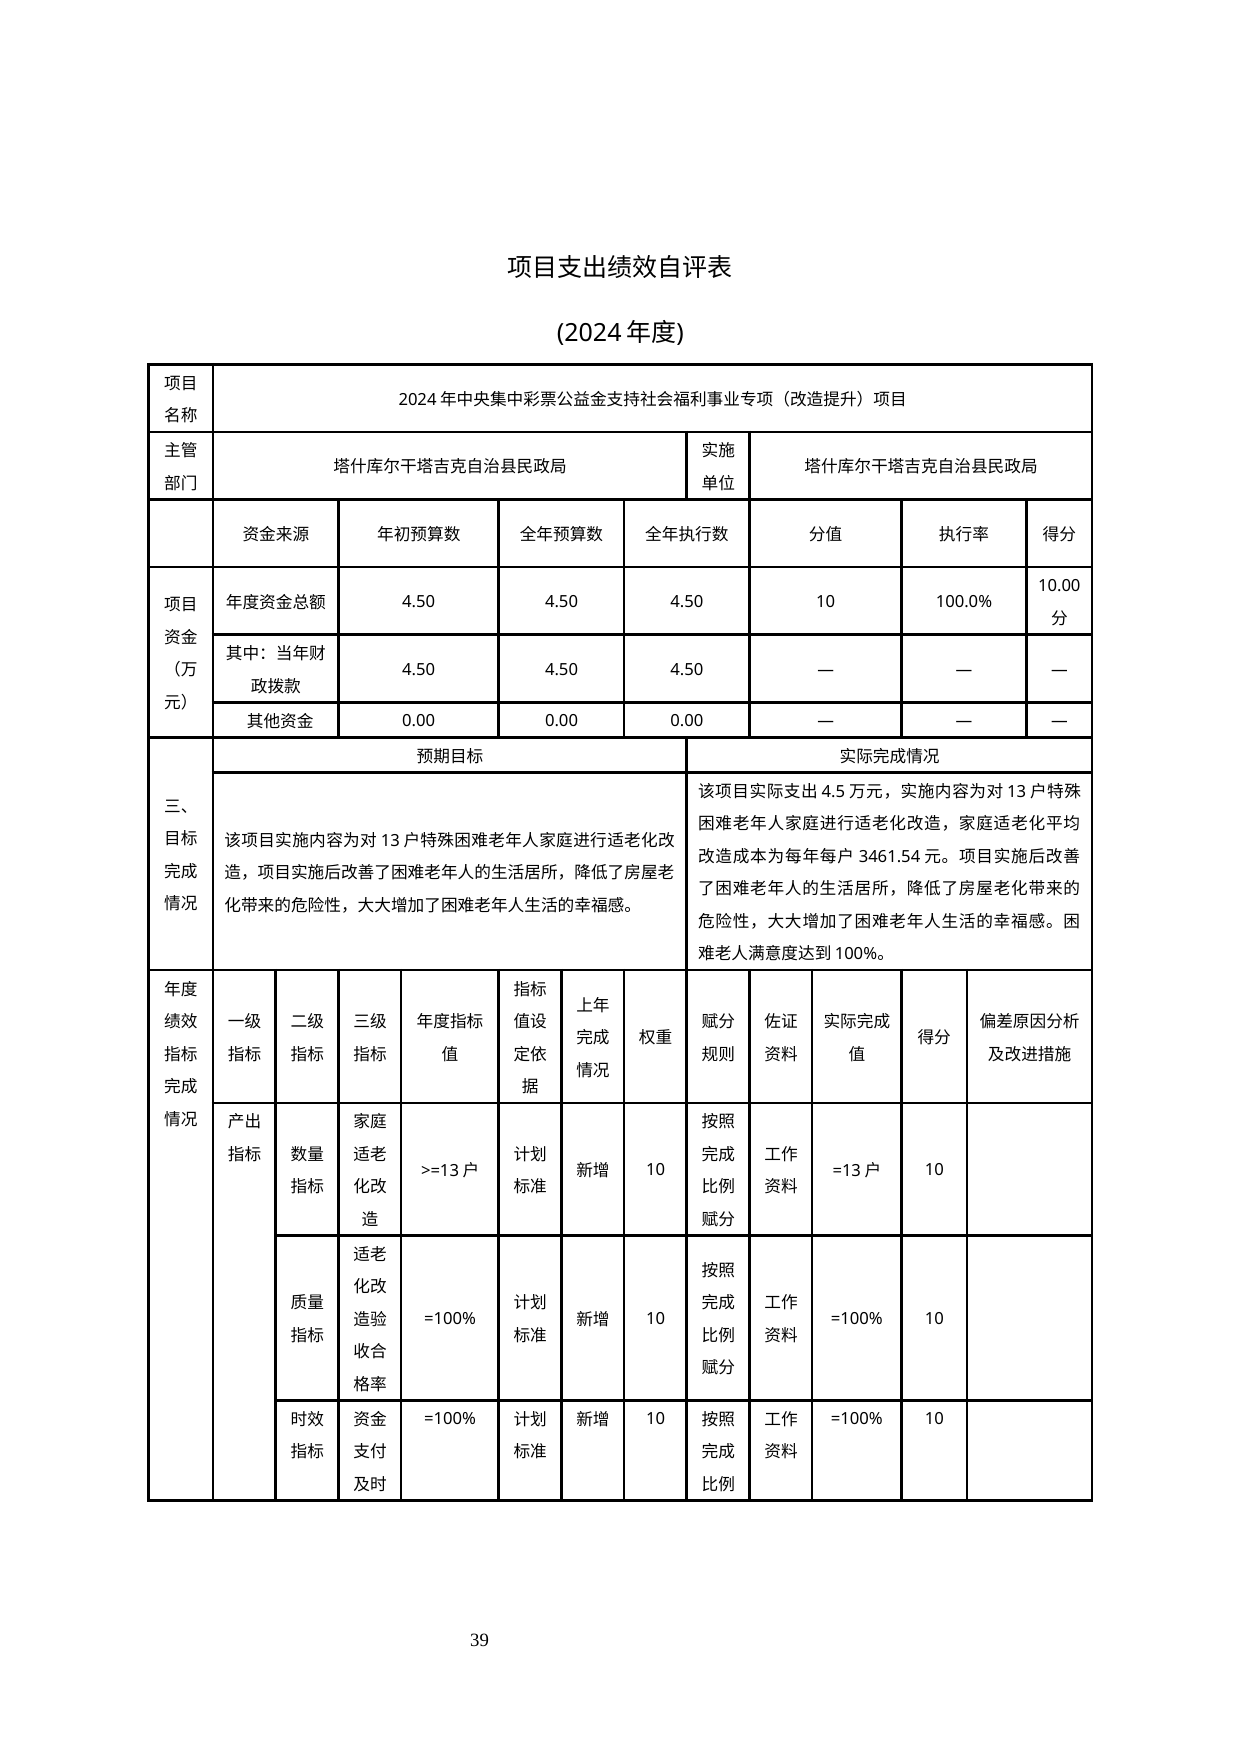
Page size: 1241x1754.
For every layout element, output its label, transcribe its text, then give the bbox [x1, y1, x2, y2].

table_cell 实施单位 [688, 433, 748, 498]
table_cell =100% [813, 1402, 900, 1499]
table_cell 按照完成比例赋分 [688, 1237, 748, 1399]
table_cell 4.50 [340, 636, 497, 701]
table_cell (2024年度) [148, 298, 1092, 363]
table_cell — [751, 704, 900, 736]
table_cell 资金支付及时率 [340, 1402, 400, 1499]
table_cell 年度绩效指标完成情况 [150, 971, 212, 1499]
table_cell 0.00 [625, 704, 748, 736]
table_cell 全年执行数 [625, 501, 748, 566]
table_cell 赋分规则 [688, 971, 748, 1101]
table_cell 上年完成情况 [563, 971, 623, 1101]
table_cell 4.50 [500, 568, 623, 633]
table_cell 按照完成比例赋分 [688, 1104, 748, 1234]
table_cell 资金来源 [214, 501, 337, 566]
table_cell 偏差原因分析及改进措施 [968, 971, 1091, 1101]
table_cell 0.00 [340, 704, 497, 736]
table_cell 该项目实施内容为对13户特殊困难老年人家庭进行适老化改造，项目实施后改善了困难老年人的生活居所，降低了房屋老化带来的危险性，大大增加了困难老年人生活的幸福感。 [214, 774, 685, 969]
table_cell 4.50 [340, 568, 497, 633]
table_cell 0.00 [500, 704, 623, 736]
table_cell 主管部门 [150, 433, 212, 498]
table_cell 家庭适老化改造 [340, 1104, 400, 1234]
table_cell [968, 1104, 1091, 1234]
table_cell 二级指标 [277, 971, 337, 1101]
table_cell 10 [625, 1402, 685, 1499]
table_cell 其中：当年财政拨款 [214, 636, 337, 701]
table_cell — [903, 704, 1025, 736]
table_cell 全年预算数 [500, 501, 623, 566]
table_cell — [1028, 704, 1091, 736]
table_cell 数量指标 [277, 1104, 337, 1234]
table_cell 计划标准 [500, 1104, 560, 1234]
table_cell 一级指标 [214, 971, 274, 1101]
table_cell 产出指标 [214, 1104, 274, 1499]
table_cell 工作资料 [751, 1237, 811, 1399]
table_cell 4.50 [625, 568, 748, 633]
table_cell 其他资金 [214, 704, 337, 736]
table_cell — [903, 636, 1025, 701]
table_cell 执行率 [903, 501, 1025, 566]
table_cell 三、目标完成情况 [150, 739, 212, 969]
table_cell 实际完成值 [813, 971, 900, 1101]
table_cell 年度指标值 [402, 971, 497, 1101]
table_cell 该项目实际支出4.5万元，实施内容为对13户特殊困难老年人家庭进行适老化改造，家庭适老化平均改造成本为每年每户3461.54元。项目实施后改善了困难老年人的生活居所，降低了房屋老化带来的危险性，大大增加了困难老年人生活的幸福感。困难老人满意度达到100%。 [688, 774, 1091, 969]
table_cell 计划标准 [500, 1402, 560, 1499]
table_cell 工作资料 [751, 1104, 811, 1234]
table_cell 10.00分 [1028, 568, 1091, 633]
table_cell 2024年中央集中彩票公益金支持社会福利事业专项（改造提升）项目 [214, 366, 1091, 431]
table_cell 塔什库尔干塔吉克自治县民政局 [214, 433, 685, 498]
table_cell 年度资金总额 [214, 568, 337, 633]
table_cell 新增 [563, 1104, 623, 1234]
table_cell 计划标准 [500, 1237, 560, 1399]
table_cell 10 [751, 568, 900, 633]
table_cell 时效指标 [277, 1402, 337, 1499]
table_cell 得分 [1028, 501, 1091, 566]
table_cell 10 [903, 1237, 966, 1399]
table_cell 工作资料 [751, 1402, 811, 1499]
table_cell — [751, 636, 900, 701]
table_cell 质量指标 [277, 1237, 337, 1399]
table_cell 权重 [625, 971, 685, 1101]
table_cell =100% [402, 1237, 497, 1399]
table_cell 得分 [903, 971, 966, 1101]
table_cell 适老化改造验收合格率 [340, 1237, 400, 1399]
table_cell 100.0% [903, 568, 1025, 633]
table_cell =13户 [813, 1104, 900, 1234]
table_cell 4.50 [625, 636, 748, 701]
table_cell 按照完成比例赋分 [688, 1402, 748, 1499]
table_cell 10 [625, 1237, 685, 1399]
table_cell 三级指标 [340, 971, 400, 1101]
table_cell =100% [813, 1237, 900, 1399]
table_cell =100% [402, 1402, 497, 1499]
table_cell 分值 [751, 501, 900, 566]
table_cell [968, 1237, 1091, 1399]
table_cell 塔什库尔干塔吉克自治县民政局 [751, 433, 1091, 498]
table_cell 新增 [563, 1402, 623, 1499]
table_cell [150, 501, 212, 566]
table_cell 指标值设定依据 [500, 971, 560, 1101]
table_cell 项目名称 [150, 366, 212, 431]
table_cell 10 [903, 1104, 966, 1234]
table_cell 10 [625, 1104, 685, 1234]
table_cell 10 [903, 1402, 966, 1499]
table_cell 佐证资料 [751, 971, 811, 1101]
table_cell 预期目标 [214, 739, 685, 771]
table_cell 实际完成情况 [688, 739, 1091, 771]
table_cell 新增 [563, 1237, 623, 1399]
table_cell 4.50 [500, 636, 623, 701]
table_header 项目支出绩效自评表 [148, 233, 1092, 298]
table_cell 项目资金 （万元） [150, 568, 212, 736]
table_cell [968, 1402, 1091, 1499]
table_cell — [1028, 636, 1091, 701]
table_cell 年初预算数 [340, 501, 497, 566]
table_cell >=13户 [402, 1104, 497, 1234]
